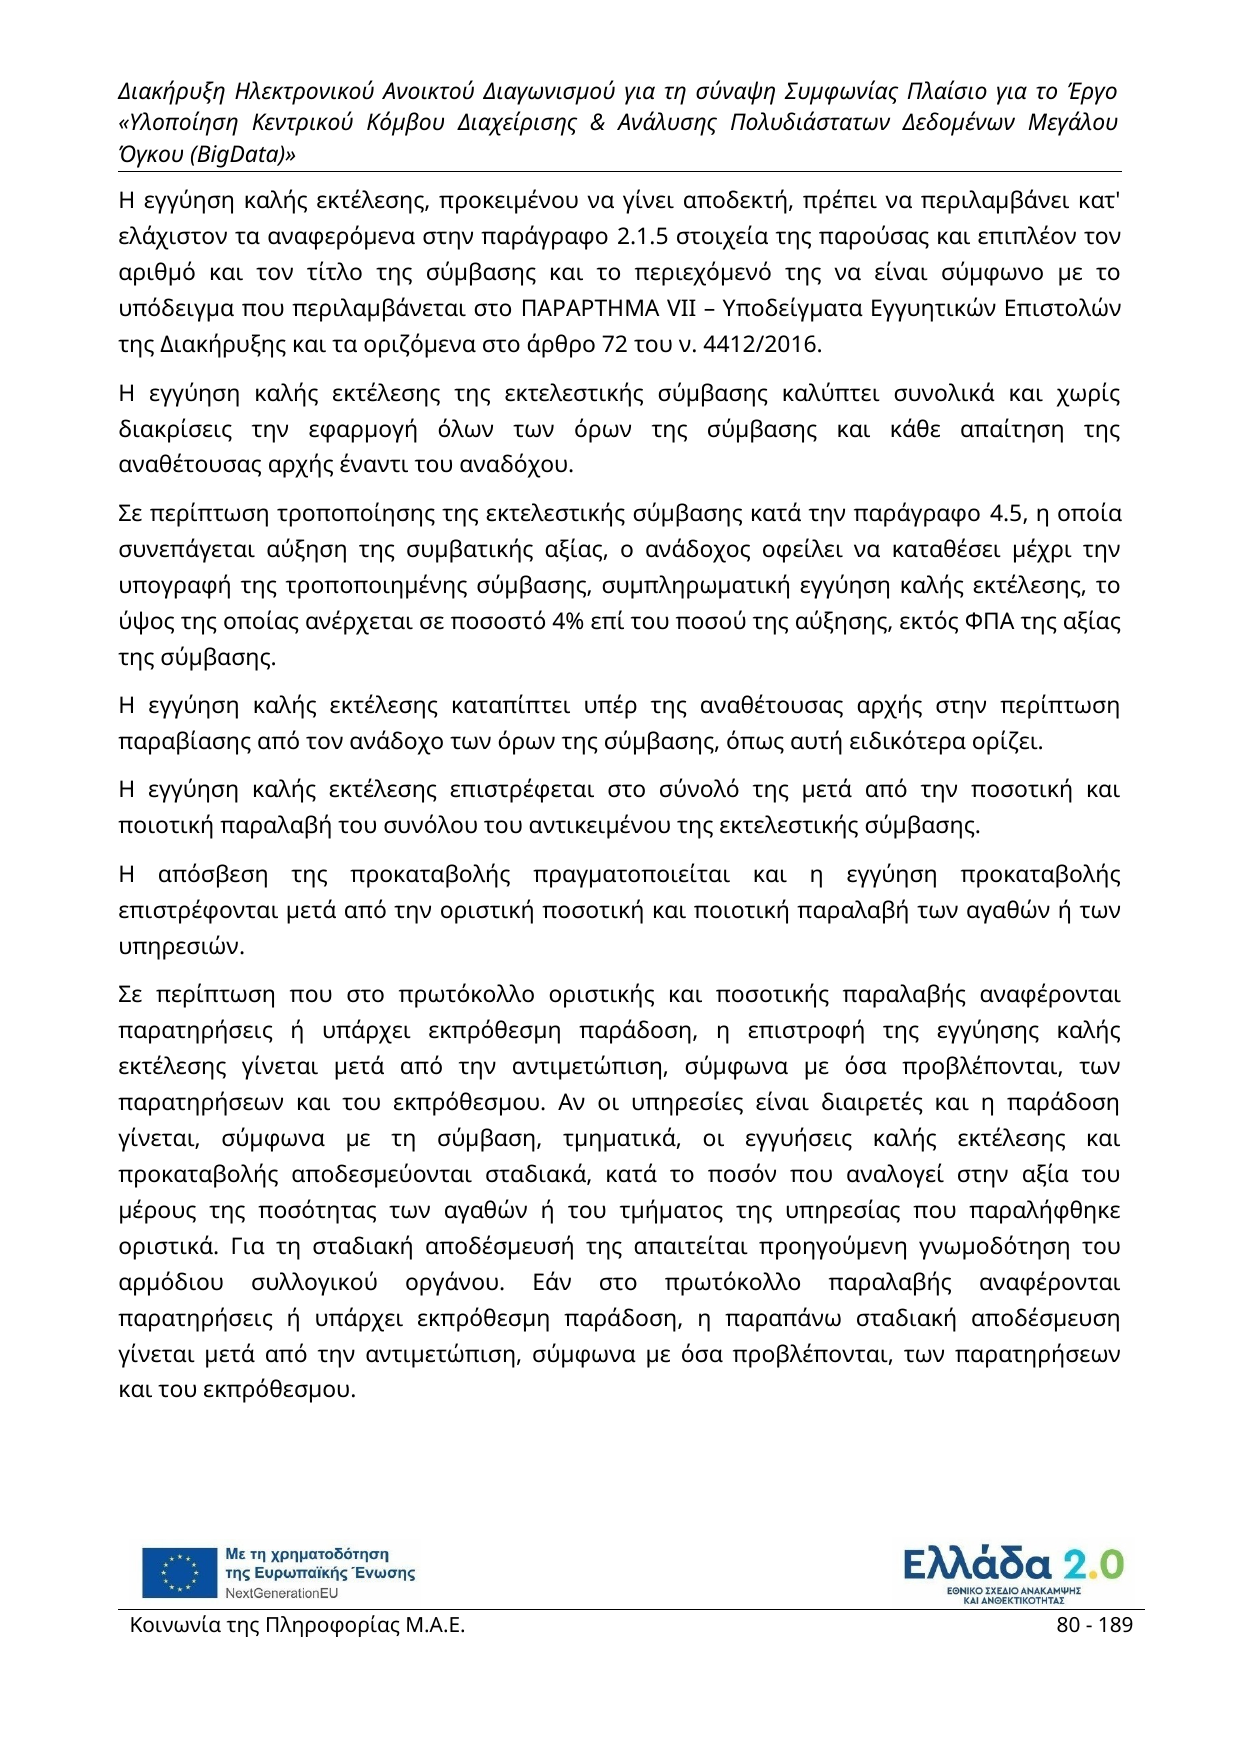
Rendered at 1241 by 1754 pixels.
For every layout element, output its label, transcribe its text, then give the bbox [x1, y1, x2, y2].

text Η εγγύηση καλής εκτέλεσης επιστρέφεται στο σύνολό της μετά από την ποσοτική και ποιοτική παραλαβή του συνόλου του αντικειμένου της εκτελεστικής σύμβασης. [118, 773, 1122, 841]
text Η εγγύηση καλής εκτέλεσης καταπίπτει υπέρ της αναθέτουσας αρχής στην περίπτωση παραβίασης από τον ανάδοχο των όρων της σύμβασης, όπως αυτή ειδικότερα ορίζει. [118, 689, 1122, 756]
text Η απόσβεση της προκαταβολής πραγματοποιείται και η εγγύηση προκαταβολής επιστρέφονται μετά από την οριστική ποσοτική και ποιοτική παραλαβή των αγαθών ή των υπηρεσιών. [118, 858, 1122, 961]
text Η εγγύηση καλής εκτέλεσης, προκειμένου να γίνει αποδεκτή, πρέπει να περιλαμβάνει κατ' ελάχιστον τα αναφερόμενα στην παράγραφο ‎2.1.5 στοιχεία της παρούσας και επιπλέον τον αριθμό και τον τίτλο της σύμβασης και το περιεχόμενό της να είναι σύμφωνο με το υπόδειγμα που περιλαμβάνεται στο ΠΑΡΑΡΤΗΜΑ VII – Υποδείγματα Εγγυητικών Επιστολών της Διακήρυξης και τα οριζόμενα στο άρθρο 72 του ν. 4412/2016. [118, 184, 1122, 359]
picture [129, 1539, 422, 1608]
text Σε περίπτωση που στο πρωτόκολλο οριστικής και ποσοτικής παραλαβής αναφέρονται παρατηρήσεις ή υπάρχει εκπρόθεσμη παράδοση, η επιστροφή της εγγύησης καλής εκτέλεσης γίνεται μετά από την αντιμετώπιση, σύμφωνα με όσα προβλέπονται, των παρατηρήσεων και του εκπρόθεσμου. Αν οι υπηρεσίες είναι διαιρετές και η παράδοση γίνεται, σύμφωνα με τη σύμβαση, τμηματικά, οι εγγυήσεις καλής εκτέλεσης και προκαταβολής αποδεσμεύονται σταδιακά, κατά το ποσόν που αναλογεί στην αξία του μέρους της ποσότητας των αγαθών ή του τμήματος της υπηρεσίας που παραλήφθηκε οριστικά. Για τη σταδιακή αποδέσμευσή της απαιτείται προηγούμενη γνωμοδότηση του αρμόδιου συλλογικού οργάνου. Εάν στο πρωτόκολλο παραλαβής αναφέρονται παρατηρήσεις ή υπάρχει εκπρόθεσμη παράδοση, η παραπάνω σταδιακή αποδέσμευση γίνεται μετά από την αντιμετώπιση, σύμφωνα με όσα προβλέπονται, των παρατηρήσεων και του εκπρόθεσμου. [118, 978, 1122, 1405]
picture [892, 1537, 1135, 1609]
text Σε περίπτωση τροποποίησης της εκτελεστικής σύμβασης κατά την παράγραφο ‎4.5, η οποία συνεπάγεται αύξηση της συμβατικής αξίας, ο ανάδοχος οφείλει να καταθέσει μέχρι την υπογραφή της τροποποιημένης σύμβασης, συμπληρωματική εγγύηση καλής εκτέλεσης, το ύψος της οποίας ανέρχεται σε ποσοστό 4% επί του ποσού της αύξησης, εκτός ΦΠΑ της αξίας της σύμβασης. [118, 497, 1122, 672]
text Η εγγύηση καλής εκτέλεσης της εκτελεστικής σύμβασης καλύπτει συνολικά και χωρίς διακρίσεις την εφαρμογή όλων των όρων της σύμβασης και κάθε απαίτηση της αναθέτουσας αρχής έναντι του αναδόχου. [118, 377, 1122, 480]
